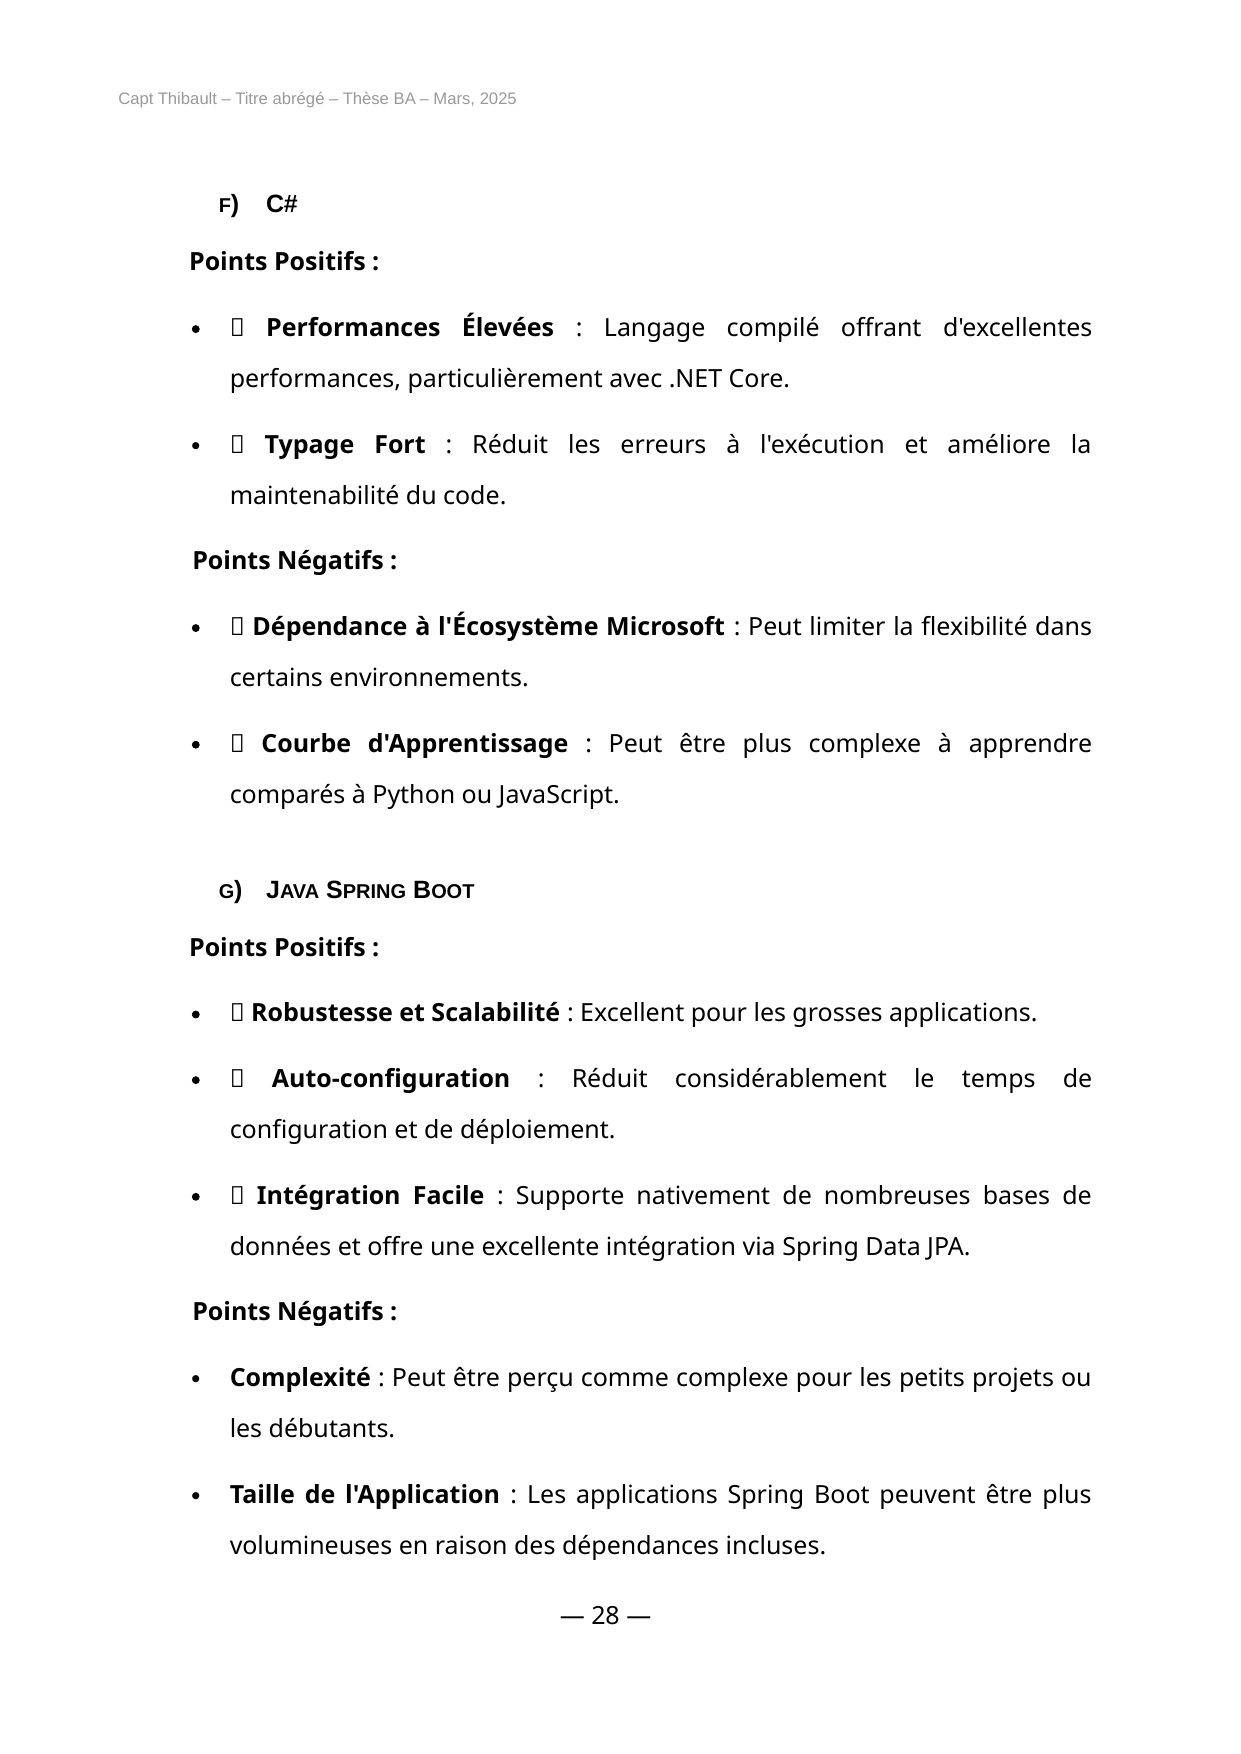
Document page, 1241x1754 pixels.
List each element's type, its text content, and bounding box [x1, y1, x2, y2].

list  Courbe d'Apprentissage : Peut être plus complexe à apprendre comparés à Python ou JavaScript. [192, 725, 1093, 810]
list  Typage Fort : Réduit les erreurs à l'exécution et améliore la maintenabilité du code. [192, 426, 1093, 511]
list Taille de l'Application : Les applications Spring Boot peuvent être plus volumineuses en raison des dépendances incluses. [192, 1476, 1093, 1561]
subtitle C# [148, 189, 1093, 218]
text Points Négatifs : [192, 1294, 1093, 1328]
list Complexité : Peut être perçu comme complexe pour les petits projets ou les débutants. [192, 1360, 1093, 1445]
list  Performances Élevées : Langage compilé offrant d'excellentes performances, particulièrement avec .NET Core. [192, 309, 1093, 395]
list  Intégration Facile : Supporte nativement de nombreuses bases de données et offre une excellente intégration via Spring Data JPA. [192, 1177, 1093, 1262]
text Points Négatifs : [192, 543, 1093, 577]
list  Robustesse et Scalabilité : Excellent pour les grosses applications. [192, 995, 1093, 1029]
list  Dépendance à l'Écosystème Microsoft : Peut limiter la flexibilité dans certains environnements. [192, 608, 1093, 694]
list  Auto-configuration : Réduit considérablement le temps de configuration et de déploiement. [192, 1061, 1093, 1146]
text Points Positifs : [118, 244, 1093, 278]
text Points Positifs : [118, 929, 1093, 963]
subtitle Java Spring Boot [148, 874, 1093, 903]
